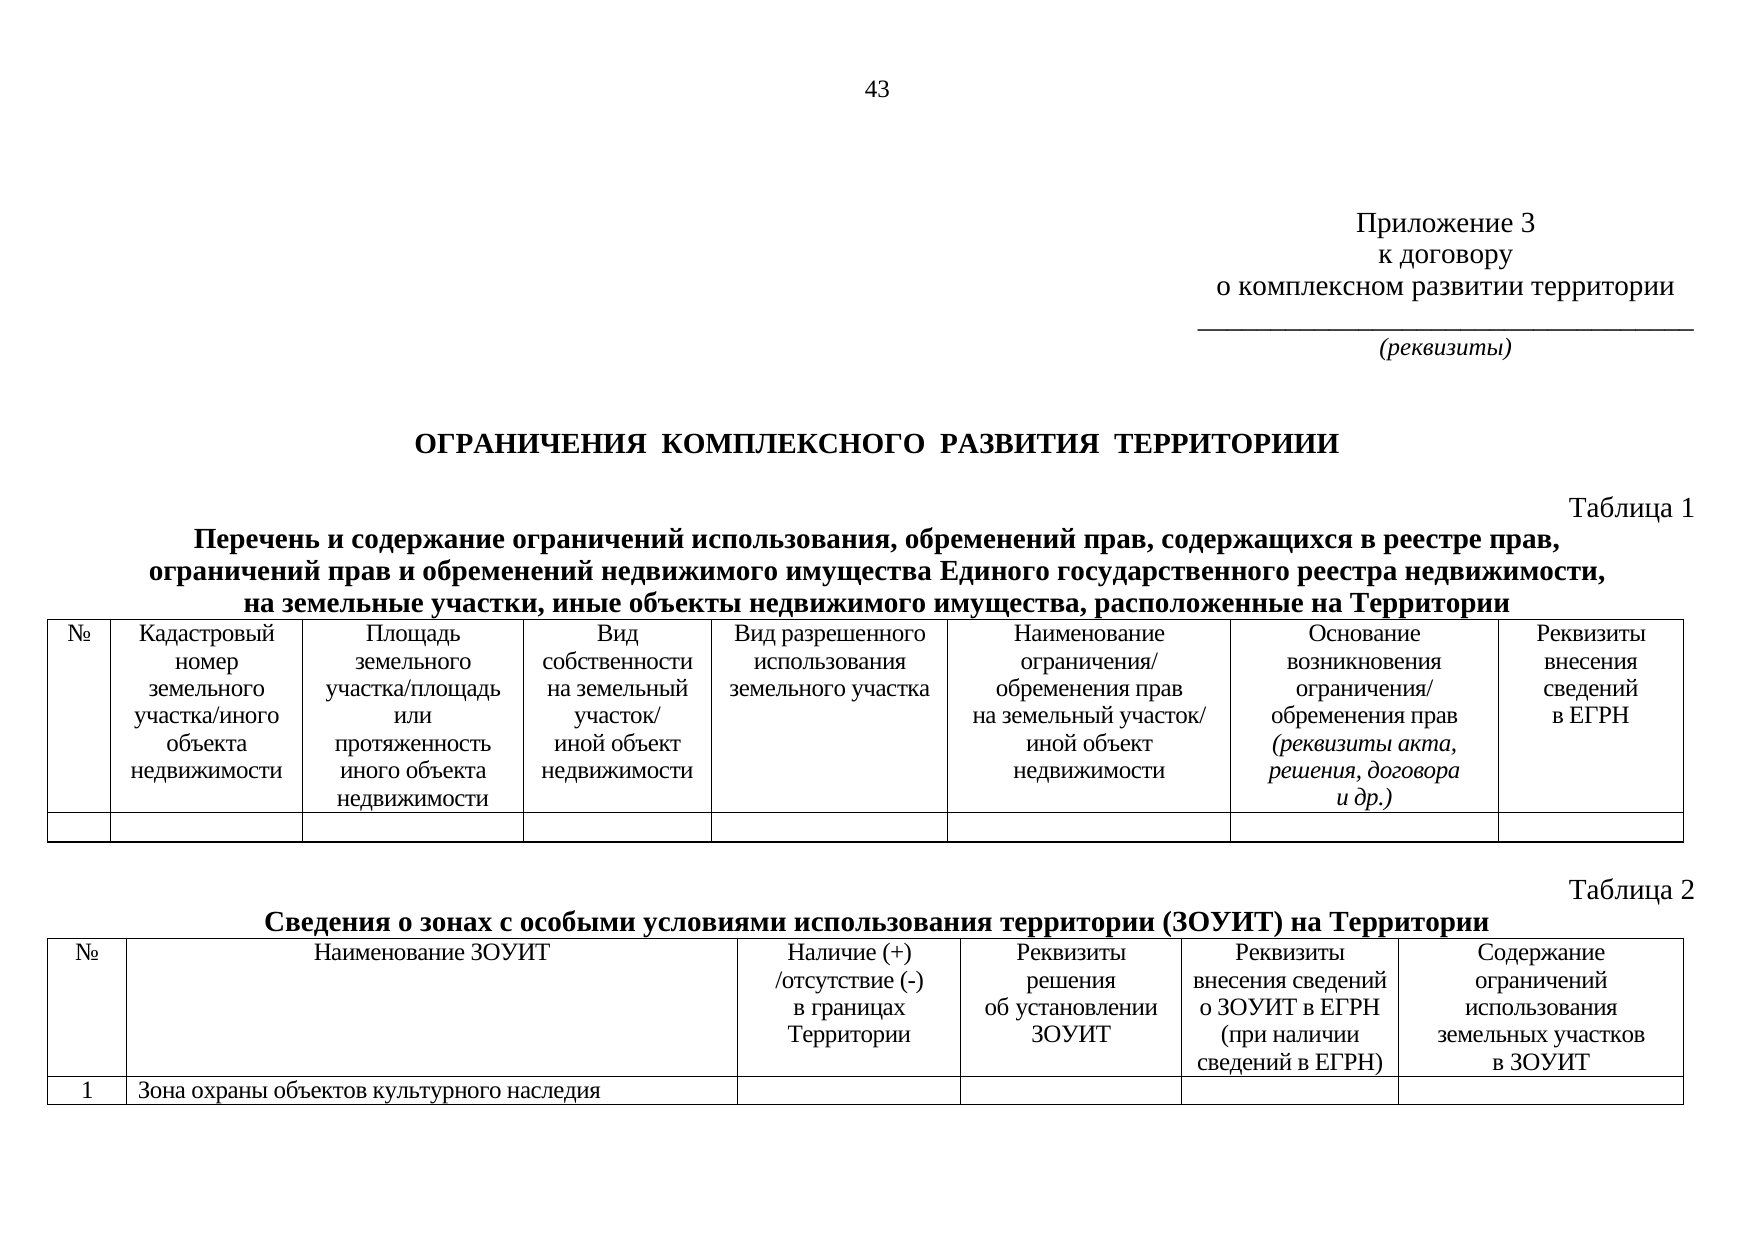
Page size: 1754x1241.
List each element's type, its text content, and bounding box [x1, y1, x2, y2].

table_header Реквизиты внесения сведений в ЕГРН [1499, 620, 1683, 812]
table_cell [303, 813, 523, 841]
table_cell [48, 813, 110, 841]
table_cell Зона охраны объектов культурного наследия [127, 1077, 737, 1104]
table_cell [738, 1077, 960, 1104]
table_cell [712, 813, 947, 841]
table_cell [1399, 1077, 1683, 1104]
table_header Площадь земельного участка/площадь или протяженность иного объекта недвижимости [303, 620, 523, 812]
table_cell [1231, 813, 1498, 841]
table_header № [48, 620, 110, 812]
table_header Реквизиты решения об установлении ЗОУИТ [961, 939, 1181, 1076]
text Приложение 3 [1196, 207, 1695, 238]
text ОГРАНИЧЕНИЯ КОМПЛЕКСНОГО РАЗВИТИЯ ТЕРРИТОРИИИ [59, 428, 1695, 460]
table_header Кадастровый номер земельного участка/иного объекта недвижимости [111, 620, 302, 812]
table_cell 1 [48, 1077, 126, 1104]
text Таблица 2 [59, 874, 1695, 906]
table_cell [524, 813, 711, 841]
text (реквизиты) [1196, 334, 1695, 361]
table_cell [111, 813, 302, 841]
table_header Основание возникновения ограничения/ обременения прав (реквизиты акта, решения, договора и др.) [1231, 620, 1498, 812]
text Перечень и содержание ограничений использования, обременений прав, содержащихся в реестре прав, [59, 523, 1695, 555]
text Сведения о зонах с особыми условиями использования территории (ЗОУИТ) на Территории [59, 906, 1695, 938]
table_header Наименование ЗОУИТ [127, 939, 737, 1076]
table_header Наименование ограничения/ обременения прав на земельный участок/ иной объект недвижимости [948, 620, 1230, 812]
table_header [738, 939, 960, 1076]
table_cell [948, 813, 1230, 841]
text на земельные участки, иные объекты недвижимого имущества, расположенные на Территории [59, 587, 1695, 619]
table_cell [961, 1077, 1181, 1104]
text __________________________________ [1196, 302, 1695, 334]
text ограничений прав и обременений недвижимого имущества Единого государственного реестра недвижимости, [59, 555, 1695, 587]
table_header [1182, 939, 1398, 1076]
text о комплексном развитии территории [1196, 270, 1695, 302]
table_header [1399, 939, 1683, 1076]
table_header Вид разрешенного использования земельного участка [712, 620, 947, 812]
table_header Вид собственности на земельный участок/ иной объект недвижимости [524, 620, 711, 812]
table_cell [1182, 1077, 1398, 1104]
table_cell [1499, 813, 1683, 841]
table_header № [48, 939, 126, 1076]
text Таблица 1 [59, 492, 1695, 523]
text к договору [1196, 238, 1695, 270]
